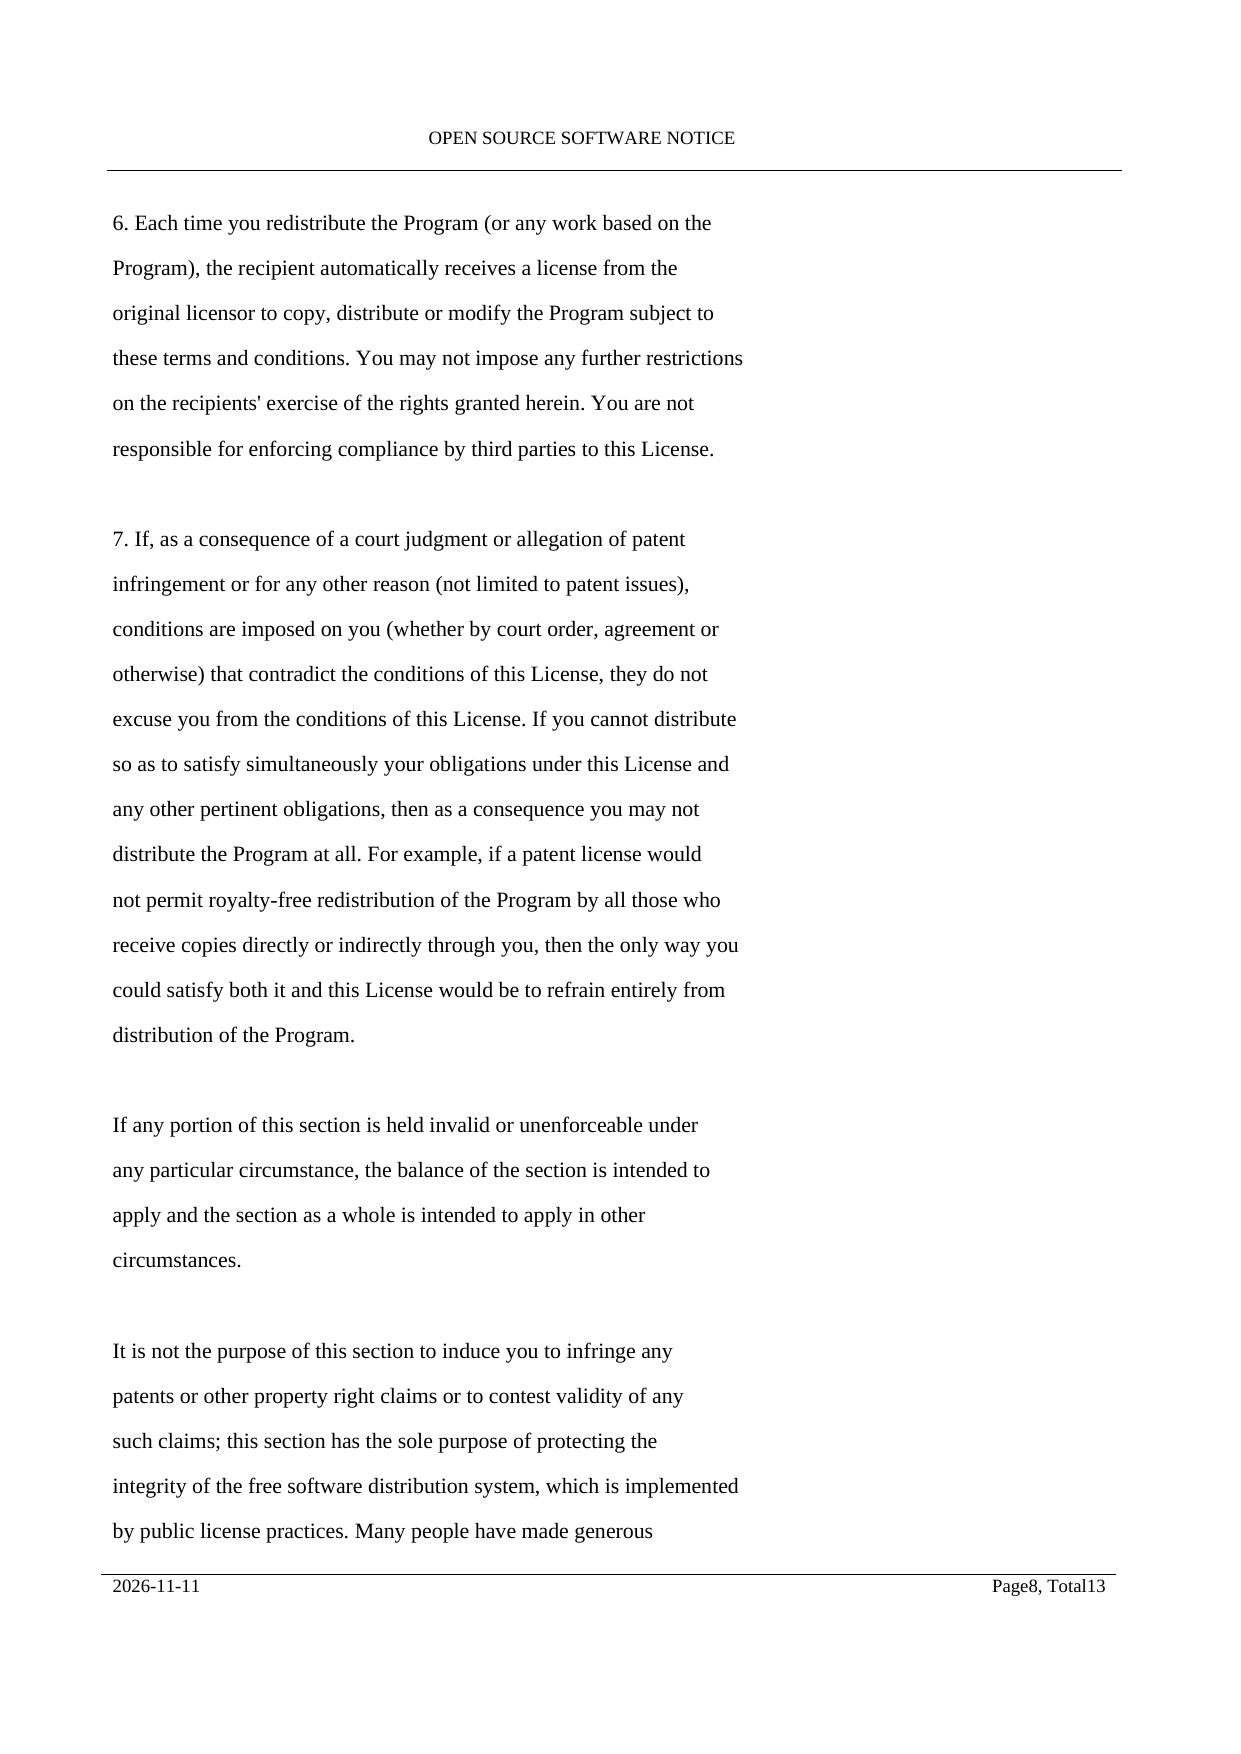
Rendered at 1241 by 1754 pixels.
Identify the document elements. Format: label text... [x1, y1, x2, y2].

text these terms and conditions. You may not impose any further restrictions [112, 342, 1128, 374]
text original licensor to copy, distribute or modify the Program subject to [112, 297, 1128, 329]
text on the recipients' exercise of the rights granted herein. You are not [112, 387, 1128, 419]
text such claims; this section has the sole purpose of protecting the [112, 1424, 1128, 1457]
text could satisfy both it and this License would be to refrain entirely from [112, 973, 1128, 1006]
text excuse you from the conditions of this License. If you cannot distribute [112, 702, 1128, 735]
text receive copies directly or indirectly through you, then the only way you [112, 928, 1128, 961]
text 7. If, as a consequence of a court judgment or allegation of patent [112, 522, 1128, 554]
text distribute the Program at all. For example, if a patent license would [112, 838, 1128, 870]
text infringement or for any other reason (not limited to patent issues), [112, 567, 1128, 600]
text distribution of the Program. [112, 1018, 1128, 1051]
text Program), the recipient automatically receives a license from the [112, 251, 1128, 284]
text apply and the section as a whole is intended to apply in other [112, 1199, 1128, 1231]
text otherwise) that contradict the conditions of this License, they do not [112, 657, 1128, 690]
text responsible for enforcing compliance by third parties to this License. [112, 432, 1128, 464]
text circumstances. [112, 1244, 1128, 1276]
text not permit royalty-free redistribution of the Program by all those who [112, 883, 1128, 915]
text any particular circumstance, the balance of the section is intended to [112, 1153, 1128, 1186]
text integrity of the free software distribution system, which is implemented [112, 1469, 1128, 1502]
text If any portion of this section is held invalid or unenforceable under [112, 1108, 1128, 1141]
text It is not the purpose of this section to induce you to infringe any [112, 1334, 1128, 1366]
text patents or other property right claims or to contest validity of any [112, 1379, 1128, 1412]
text conditions are imposed on you (whether by court order, agreement or [112, 612, 1128, 645]
text so as to satisfy simultaneously your obligations under this License and [112, 748, 1128, 780]
text 6. Each time you redistribute the Program (or any work based on the [112, 206, 1128, 239]
text any other pertinent obligations, then as a consequence you may not [112, 793, 1128, 825]
text by public license practices. Many people have made generous [112, 1514, 1128, 1547]
